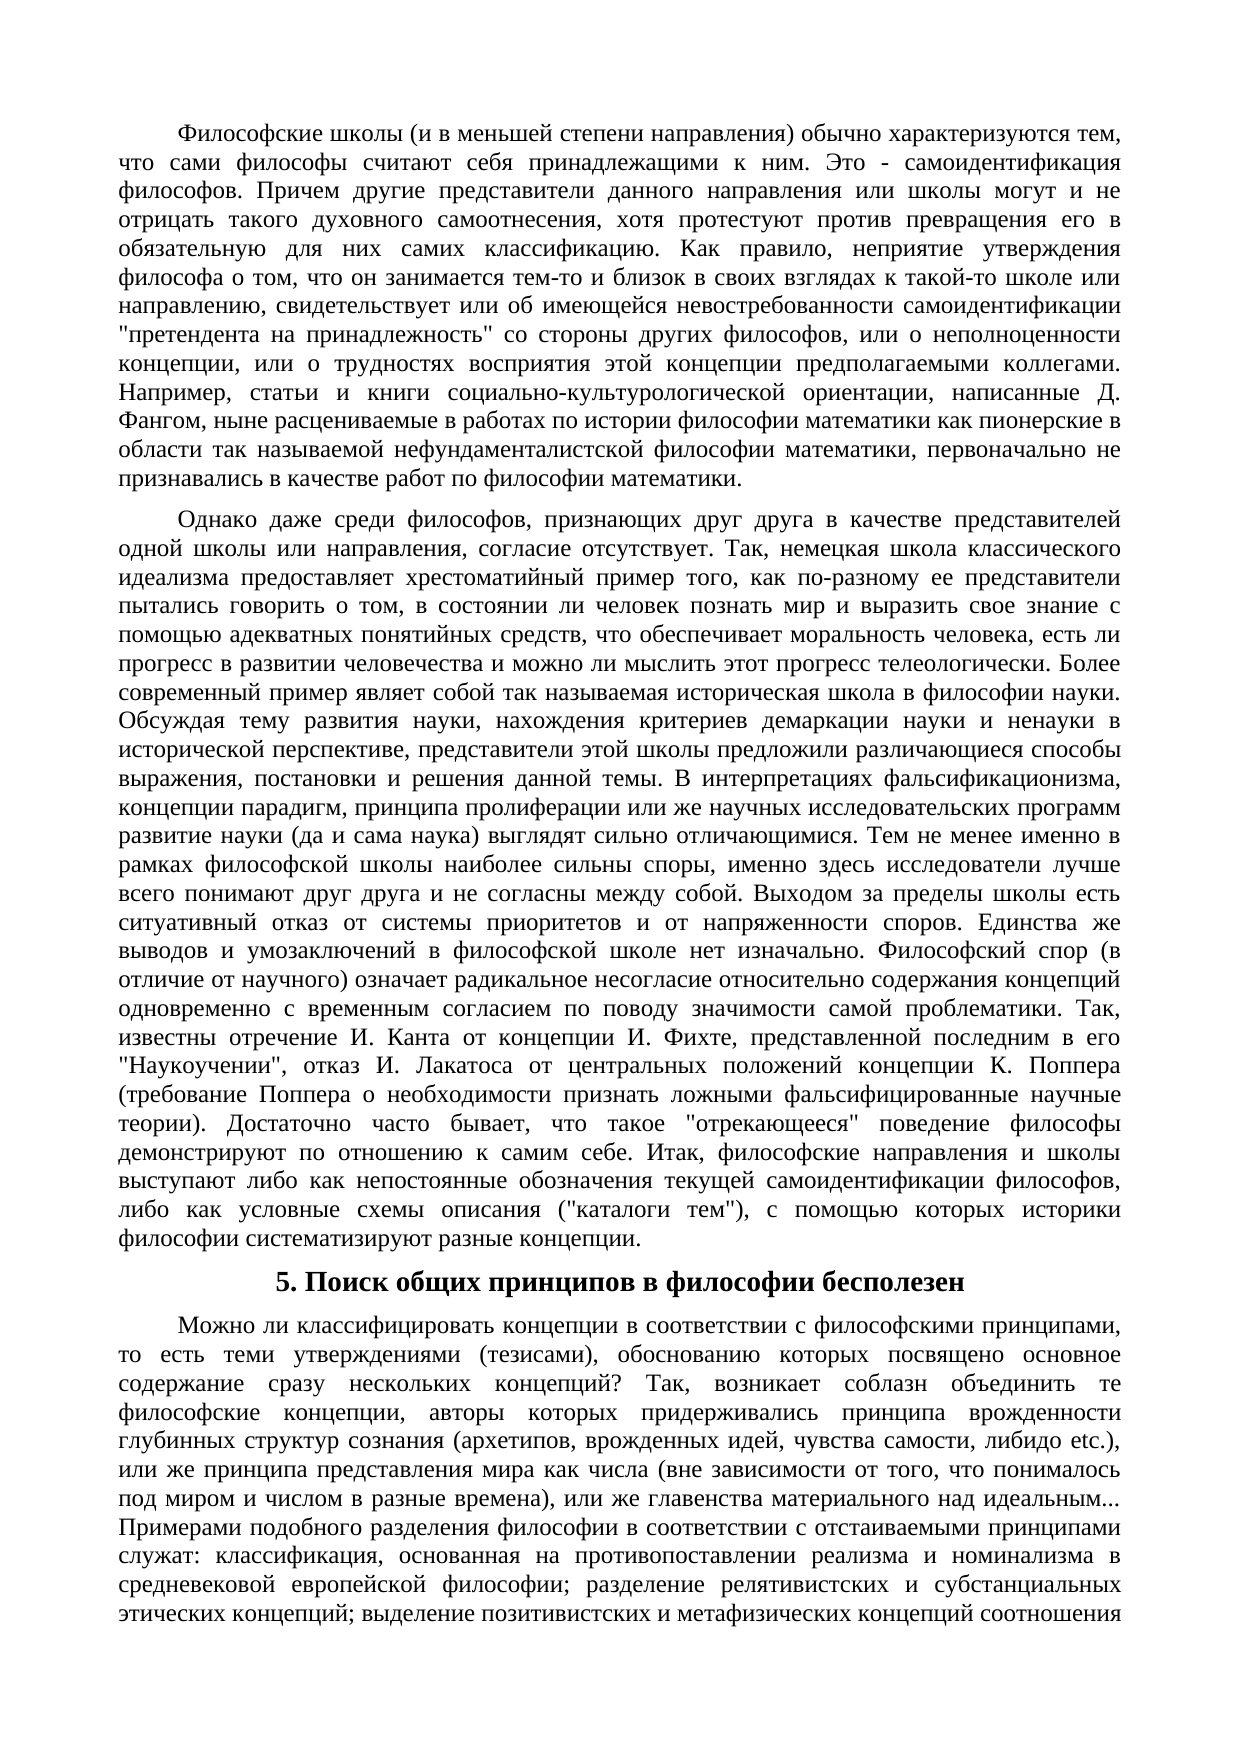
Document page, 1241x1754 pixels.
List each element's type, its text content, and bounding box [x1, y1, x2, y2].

text 5. Поиск общих принципов в философии бесполезен [118, 1264, 1122, 1298]
text Однако даже среди философов, признающих друг друга в качестве представителей одной школы или направления, согласие отсутствует. Так, немецкая школа классического идеализма предоставляет хрестоматийный пример того, как по-разному ее представители пытались говорить о том, в состоянии ли человек познать мир и выразить свое знание с помощью адекватных понятийных средств, что обеспечивает моральность человека, есть ли прогресс в развитии человечества и можно ли мыслить этот прогресс телеологически. Более современный пример являет собой так называемая историческая школа в философии науки. Обсуждая тему развития науки, нахождения критериев демаркации науки и ненауки в исторической перспективе, представители этой школы предложили различающиеся способы выражения, постановки и решения данной темы. В интерпретациях фальсификационизма, концепции парадигм, принципа пролиферации или же научных исследовательских программ развитие науки (да и сама наука) выглядят сильно отличающимися. Тем не менее именно в рамках философской школы наиболее сильны споры, именно здесь исследователи лучше всего понимают друг друга и не согласны между собой. Выходом за пределы школы есть ситуативный отказ от системы приоритетов и от напряженности споров. Единства же выводов и умозаключений в философской школе нет изначально. Философский спор (в отличие от научного) означает радикальное несогласие относительно содержания концепций одновременно с временным согласием по поводу значимости самой проблематики. Так, известны отречение И. Канта от концепции И. Фихте, представленной последним в его "Наукоучении", отказ И. Лакатоса от центральных положений концепции К. Поппера (требование Поппера о необходимости признать ложными фальсифицированные научные теории). Достаточно часто бывает, что такое "отрекающееся" поведение философы демонстрируют по отношению к самим себе. Итак, философские направления и школы выступают либо как непостоянные обозначения текущей самоидентификации философов, либо как условные схемы описания ("каталоги тем"), с помощью которых историки философии систематизируют разные концепции. [118, 504, 1122, 1252]
text Философские школы (и в меньшей степени направления) обычно характеризуются тем, что сами философы считают себя принадлежащими к ним. Это - самоидентификация философов. Причем другие представители данного направления или школы могут и не отрицать такого духовного самоотнесения, хотя протестуют против превращения его в обязательную для них самих классификацию. Как правило, неприятие утверждения философа о том, что он занимается тем-то и близок в своих взглядах к такой-то школе или направлению, свидетельствует или об имеющейся невостребованности самоидентификации "претендента на принадлежность" со стороны других философов, или о неполноценности концепции, или о трудностях восприятия этой концепции предполагаемыми коллегами. Например, статьи и книги социально-культурологической ориентации, написанные Д. Фангом, ныне расцениваемые в работах по истории философии математики как пионерские в области так называемой нефундаменталистской философии математики, первоначально не признавались в качестве работ по философии математики. [118, 118, 1122, 492]
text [118, 1310, 1122, 1627]
